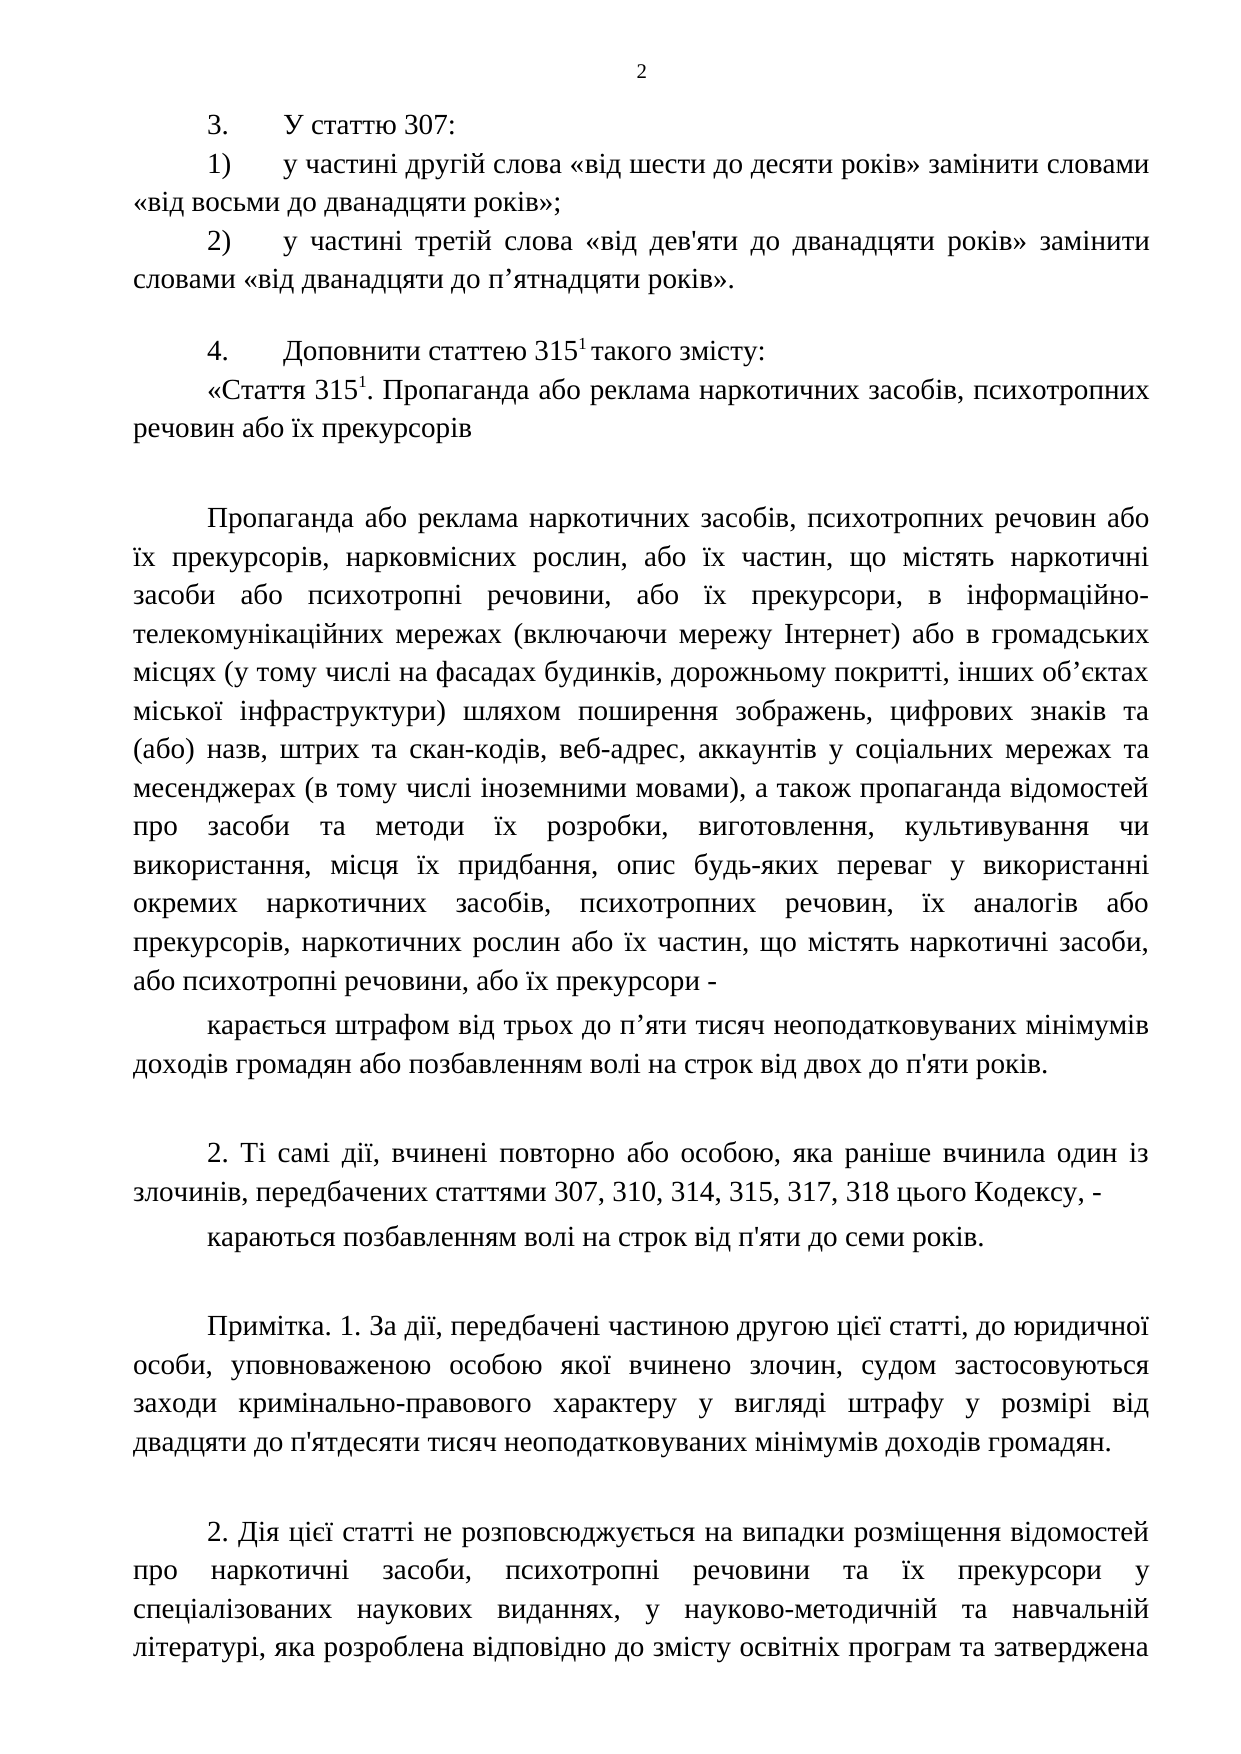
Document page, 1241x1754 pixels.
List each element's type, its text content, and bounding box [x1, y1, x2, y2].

list у частині другій слова «від шести до десяти років» замінити словами «від восьми до дванадцяти років»; [133, 146, 1150, 218]
list У статтю 307: [133, 107, 1150, 141]
list у частині третій слова «від дев'яти до дванадцяти років» замінити словами «від дванадцяти до п’ятнадцяти років». [133, 223, 1150, 295]
text карається штрафом від трьох до п’яти тисяч неоподатковуваних мінімумів доходів громадян або позбавленням волі на строк від двох до п'яти років. [133, 1007, 1150, 1079]
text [133, 1514, 1150, 1663]
text Примітка. 1. За дії, передбачені частиною другою цієї статті, до юридичної особи, уповноваженою особою якої вчинено злочин, судом застосовуються заходи кримінально-правового характеру у вигляді штрафу у розмірі від двадцяти до п'ятдесяти тисяч неоподатковуваних мінімумів доходів громадян. [133, 1308, 1150, 1458]
text Пропаганда або реклама наркотичних засобів, психотропних речовин або їх прекурсорів, нарковмісних рослин, або їх частин, що містять наркотичні засоби або психотропні речовини, або їх прекурсори, в інформаційно-телекомунікаційних мережах (включаючи мережу Інтернет) або в громадських місцях (у тому числі на фасадах будинків, дорожньому покритті, інших об’єктах міської інфраструктури) шляхом поширення зображень, цифрових знаків та (або) назв, штрих та скан-кодів, веб-адрес, аккаунтів у соціальних мережах та месенджерах (в тому числі іноземними мовами), а також пропаганда відомостей про засоби та методи їх розробки, виготовлення, культивування чи використання, місця їх придбання, опис будь-яких переваг у використанні окремих наркотичних засобів, психотропних речовин, їх аналогів або прекурсорів, наркотичних рослин або їх частин, що містять наркотичні засоби, або психотропні речовини, або їх прекурсори - [133, 500, 1150, 996]
list Доповнити статтею 3151 такого змісту: [133, 333, 1150, 367]
text караються позбавленням волі на строк від п'яти до семи років. [133, 1219, 1150, 1252]
text 2. Ті самі дії, вчинені повторно або особою, яка раніше вчинила один із злочинів, передбачених статтями 307, 310, 314, 315, 317, 318 цього Кодексу, - [133, 1136, 1150, 1208]
text «Стаття 3151. Пропаганда або реклама наркотичних засобів, психотропних речовин або їх прекурсорів [133, 372, 1150, 444]
